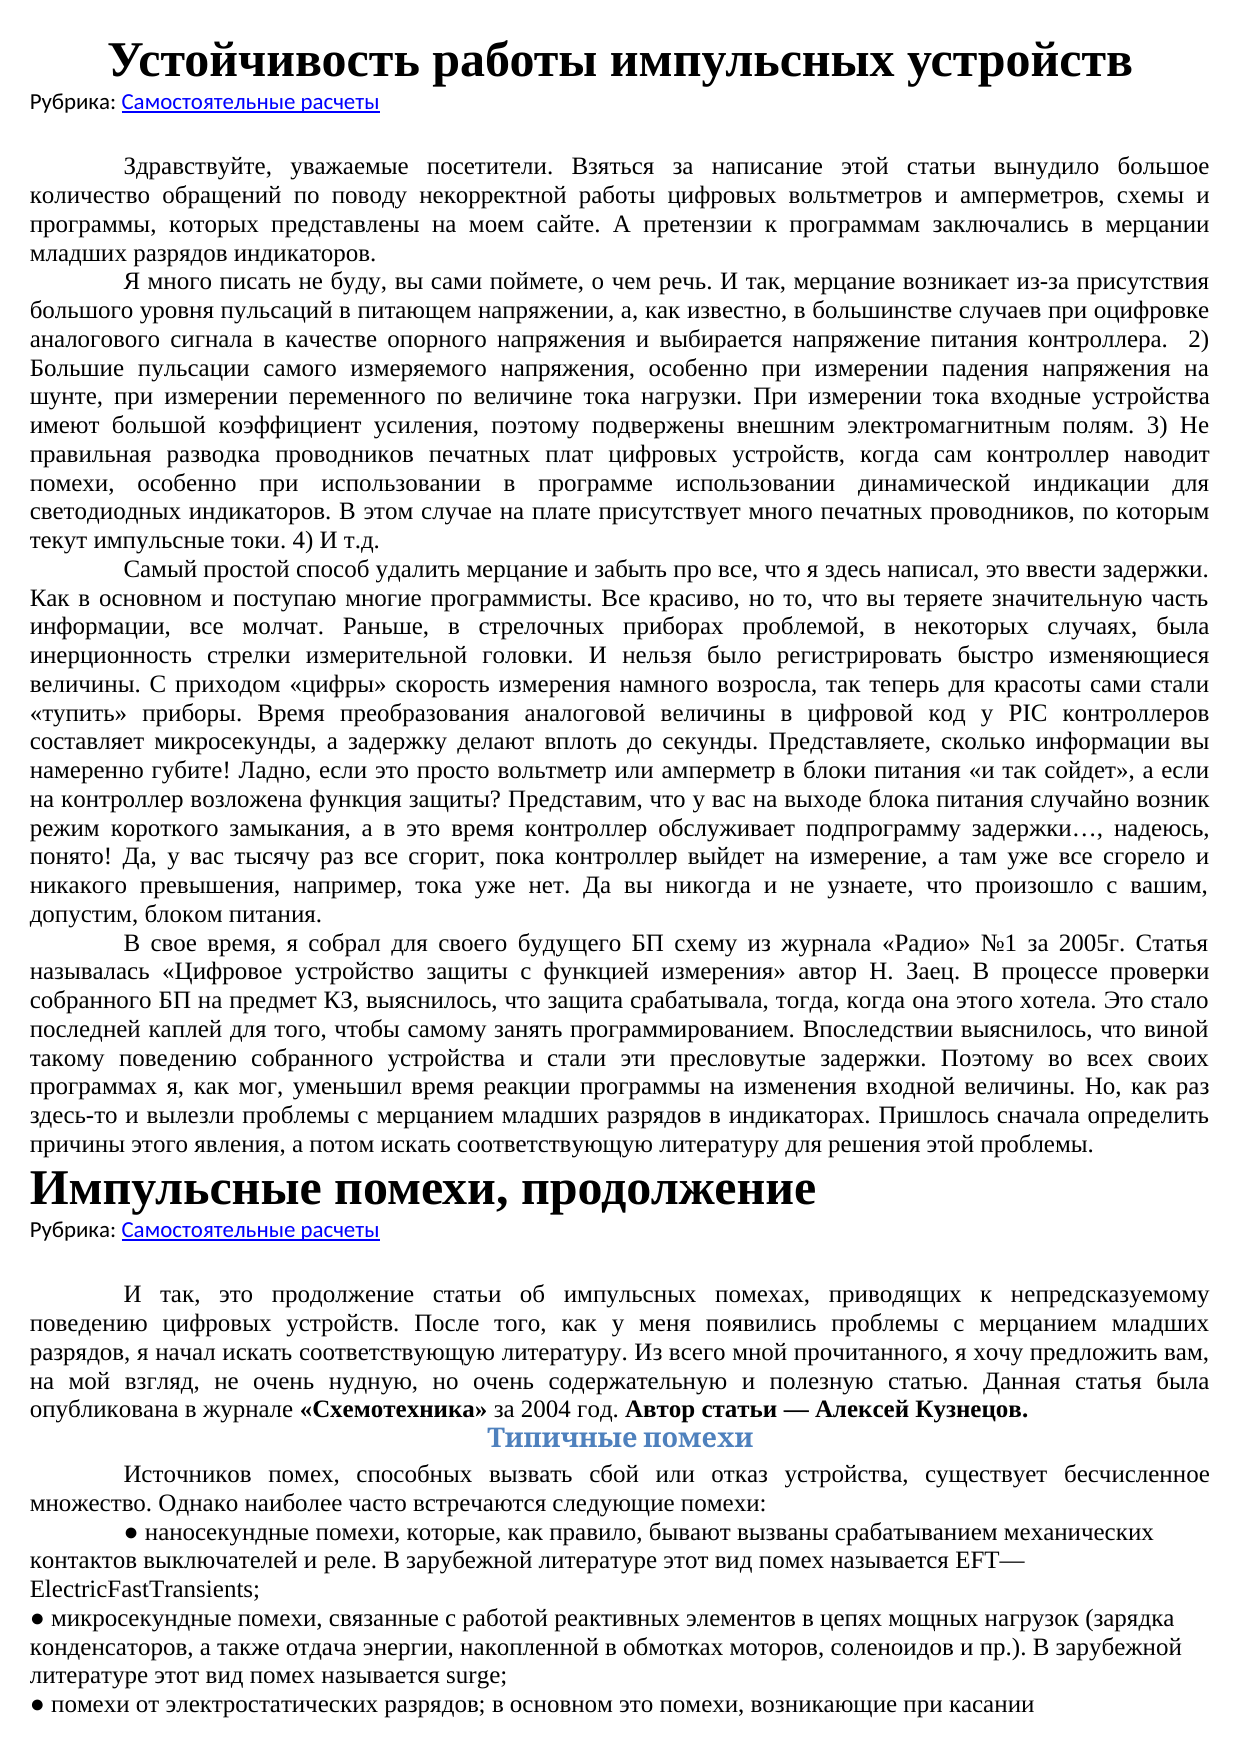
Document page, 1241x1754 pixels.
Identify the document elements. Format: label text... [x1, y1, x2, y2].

subtitle Типичные помехи [29, 1423, 1211, 1454]
text Устойчивость работы импульсных устройств [29, 29, 1211, 87]
subtitle Импульсные помехи, продолжение [29, 1158, 1211, 1215]
text Здравствуйте, уважаемые посетители. Взяться за написание этой статьи вынудило большое количество обращений по поводу некорректной работы цифровых вольтметров и амперметров, схемы и программы, которых представлены на моем сайте. А претензии к программам заключались в мерцании младших разрядов индикаторов. [29, 151, 1211, 266]
text Самый простой способ удалить мерцание и забыть про все, что я здесь написал, это ввести задержки. Как в основном и поступаю многие программисты. Все красиво, но то, что вы теряете значительную часть информации, все молчат. Раньше, в стрелочных приборах проблемой, в некоторых случаях, была инерционность стрелки измерительной головки. И нельзя было регистрировать быстро изменяющиеся величины. С приходом «цифры» скорость измерения намного возросла, так теперь для красоты сами стали «тупить» приборы. Время преобразования аналоговой величины в цифровой код у PIC контроллеров составляет микросекунды, а задержку делают вплоть до секунды. Представляете, сколько информации вы намеренно губите! Ладно, если это просто вольтметр или амперметр в блоки питания «и так сойдет», а если на контроллер возложена функция защиты? Представим, что у вас на выходе блока питания случайно возник режим короткого замыкания, а в это время контроллер обслуживает подпрограмму задержки…, надеюсь, понято! Да, у вас тысячу раз все сгорит, пока контроллер выйдет на измерение, а там уже все сгорело и никакого превышения, например, тока уже нет. Да вы никогда и не узнаете, что произошло с вашим, допустим, блоком питания. [29, 554, 1211, 928]
text Рубрика: Самостоятельные расчеты [29, 87, 1211, 115]
text Источников помех, способных вызвать сбой или отказ устройства, существует бесчисленное множество. Однако наиболее часто встречаются следующие помехи: [29, 1459, 1211, 1517]
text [29, 1517, 1211, 1718]
text Я много писать не буду, вы сами поймете, о чем речь. И так, мерцание возникает из-за присутствия большого уровня пульсаций в питающем напряжении, а, как известно, в большинстве случаев при оцифровке аналогового сигнала в качестве опорного напряжения и выбирается напряжение питания контроллера. 2) Большие пульсации самого измеряемого напряжения, особенно при измерении падения напряжения на шунте, при измерении переменного по величине тока нагрузки. При измерении тока входные устройства имеют большой коэффициент усиления, поэтому подвержены внешним электромагнитным полям. 3) Не правильная разводка проводников печатных плат цифровых устройств, когда сам контроллер наводит помехи, особенно при использовании в программе использовании динамической индикации для светодиодных индикаторов. В этом случае на плате присутствует много печатных проводников, по которым текут импульсные токи. 4) И т.д. [29, 266, 1211, 554]
text В свое время, я собрал для своего будущего БП схему из журнала «Радио» №1 за 2005г. Статья называлась «Цифровое устройство защиты с функцией измерения» автор Н. Заец. В процессе проверки собранного БП на предмет КЗ, выяснилось, что защита срабатывала, тогда, когда она этого хотела. Это стало последней каплей для того, чтобы самому занять программированием. Впоследствии выяснилось, что виной такому поведению собранного устройства и стали эти пресловутые задержки. Поэтому во всех своих программах я, как мог, уменьшил время реакции программы на изменения входной величины. Но, как раз здесь-то и вылезли проблемы с мерцанием младших разрядов в индикаторах. Пришлось сначала определить причины этого явления, а потом искать соответствующую литературу для решения этой проблемы. [29, 928, 1211, 1158]
text Рубрика: Самостоятельные расчеты [29, 1215, 1211, 1243]
text И так, это продолжение статьи об импульсных помехах, приводящих к непредсказуемому поведению цифровых устройств. После того, как у меня появились проблемы с мерцанием младших разрядов, я начал искать соответствующую литературу. Из всего мной прочитанного, я хочу предложить вам, на мой взгляд, не очень нудную, но очень содержательную и полезную статью. Данная статья была опубликована в журнале «Схемотехника» за 2004 год. Автор статьи — Алексей Кузнецов. [29, 1279, 1211, 1423]
